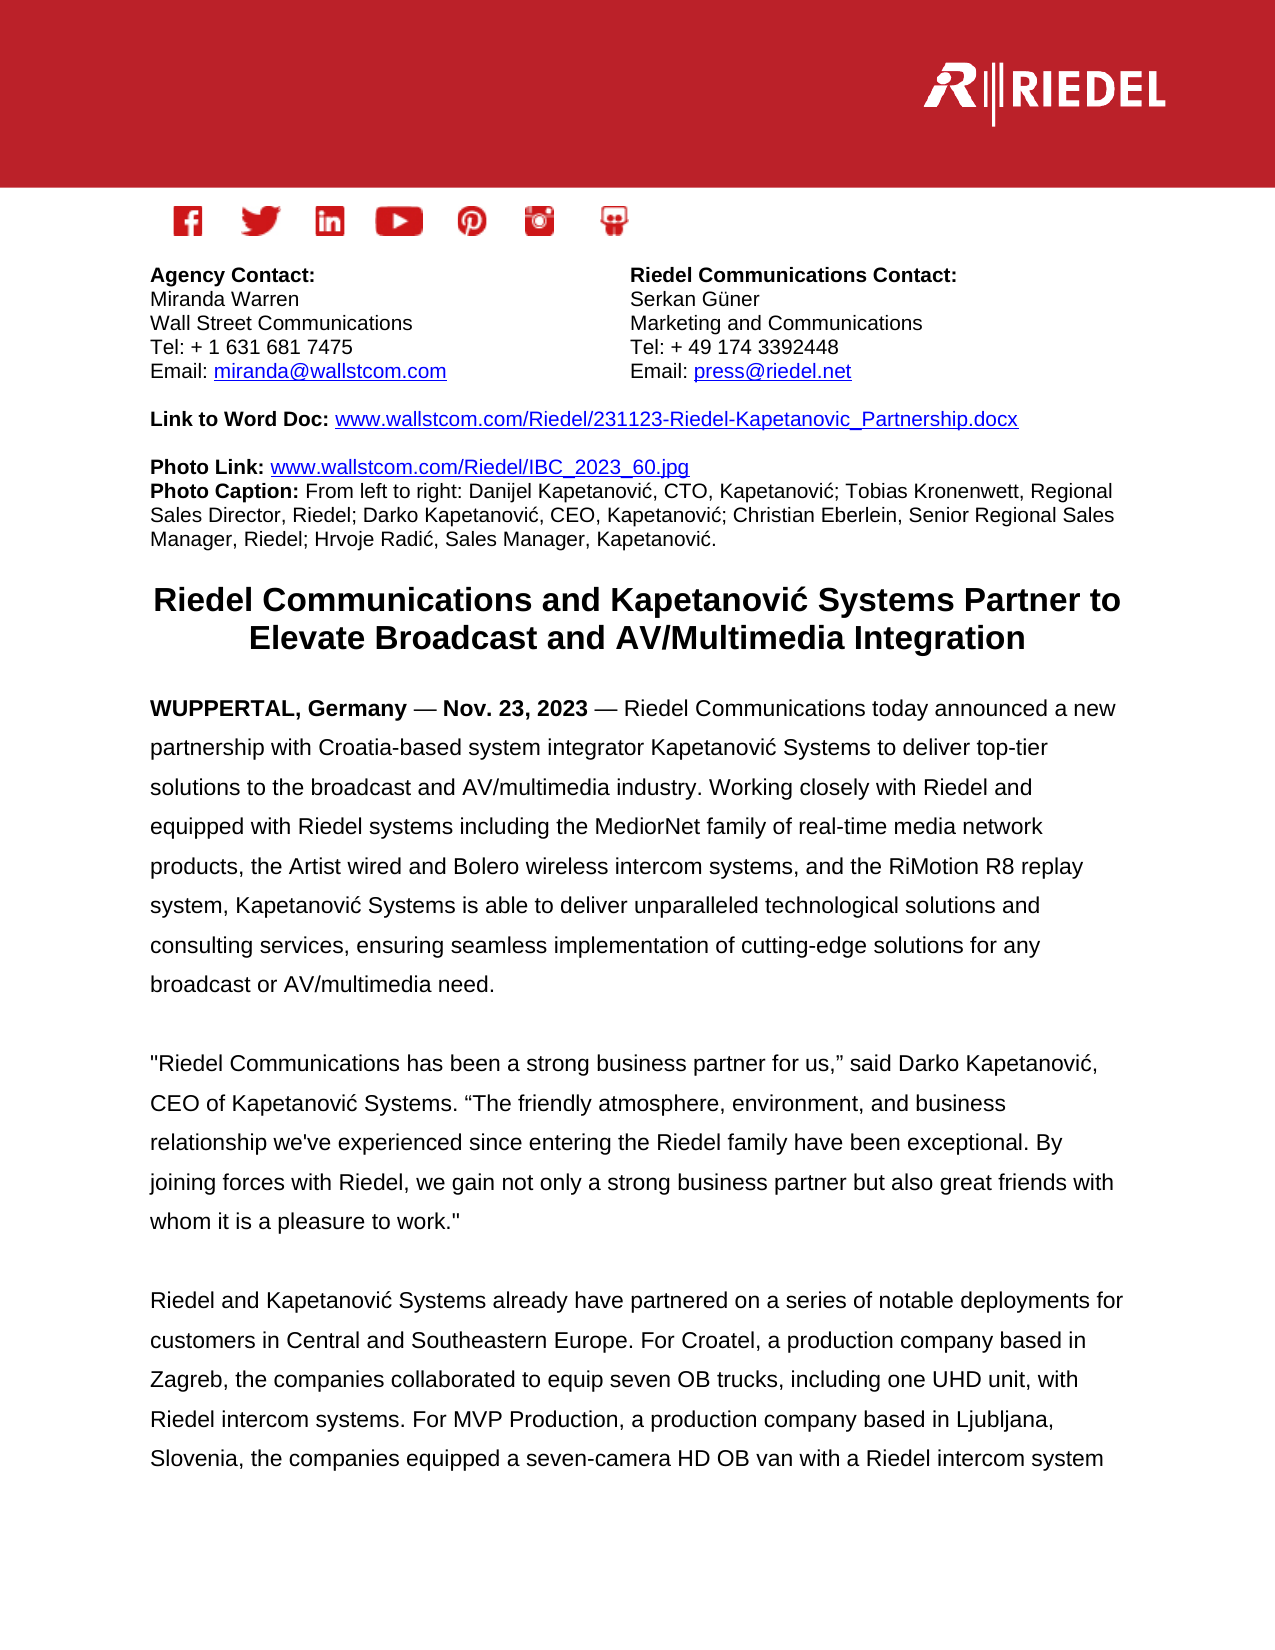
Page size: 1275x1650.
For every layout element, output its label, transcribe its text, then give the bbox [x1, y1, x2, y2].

table_header Riedel Communications Contact: Serkan Güner Marketing and Communications Tel: + 49 174 3392448 Email: press@riedel.net [619, 263, 1059, 383]
picture [241, 206, 282, 236]
picture [525, 206, 554, 236]
picture [457, 206, 487, 236]
text Link to Word Doc: www.wallstcom.com/Riedel/231123-Riedel-Kapetanovic_Partnership.docx [150, 407, 1125, 431]
text Photo Link: www.wallstcom.com/Riedel/IBC_2023_60.jpg [150, 455, 1125, 479]
text "Riedel Communications has been a strong business partner for us,” said Darko Kapetanović, CEO of Kapetanović Systems. “The friendly atmosphere, environment, and business relationship we've experienced since entering the Riedel family have been exceptional. By joining forces with Riedel, we gain not only a strong business partner but also great friends with whom it is a pleasure to work." [150, 1050, 1125, 1234]
text Photo Caption: From left to right: Danijel Kapetanović, CTO, Kapetanović; Tobias Kronenwett, Regional Sales Director, Riedel; Darko Kapetanović, CEO, Kapetanović; Christian Eberlein, Senior Regional Sales Manager, Riedel; Hrvoje Radić, Sales Manager, Kapetanović. [150, 479, 1125, 579]
table_header Agency Contact: Miranda Warren Wall Street Communications Tel: + 1 631 681 7475 Email: miranda@wallstcom.com [150, 263, 619, 383]
picture [315, 206, 345, 236]
picture [173, 206, 203, 236]
text WUPPERTAL, Germany — Nov. 23, 2023 — Riedel Communications today announced a new partnership with Croatia-based system integrator Kapetanović Systems to deliver top-tier solutions to the broadcast and AV/multimedia industry. Working closely with Riedel and equipped with Riedel systems including the MediorNet family of real-time media network products, the Artist wired and Bolero wireless intercom systems, and the RiMotion R8 replay system, Kapetanović Systems is able to deliver unparalleled technological solutions and consulting services, ensuring seamless implementation of cutting-edge solutions for any broadcast or AV/multimedia need. [150, 695, 1125, 998]
text Riedel Communications and Kapetanović Systems Partner to Elevate Broadcast and AV/Multimedia Integration [150, 579, 1125, 656]
picture [923, 62, 1166, 127]
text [150, 1287, 1125, 1471]
picture [600, 206, 629, 236]
picture [375, 206, 423, 236]
